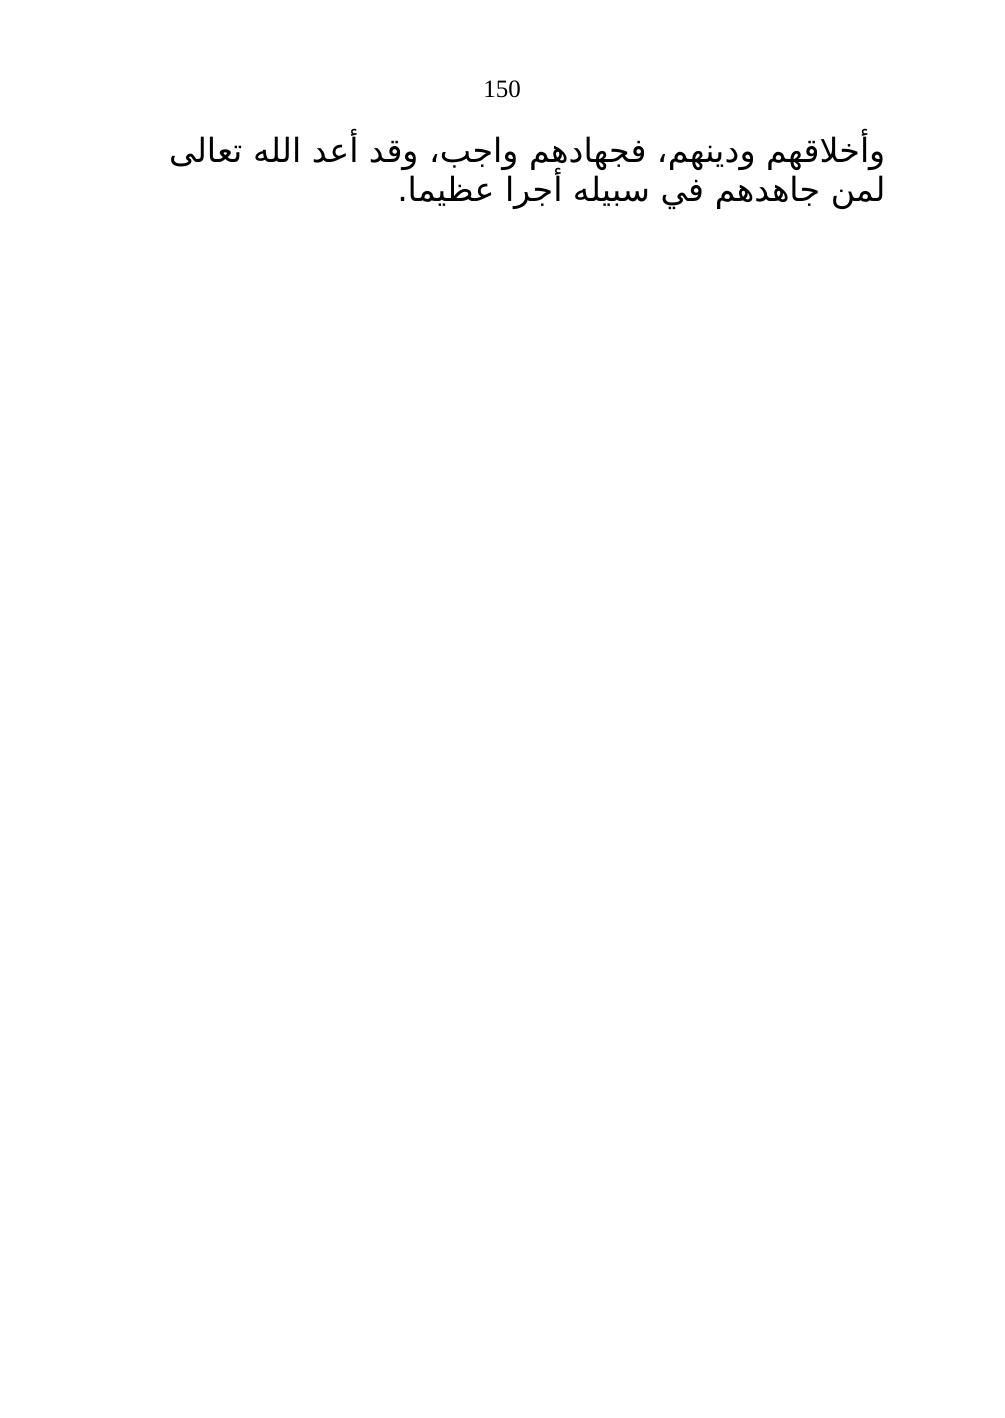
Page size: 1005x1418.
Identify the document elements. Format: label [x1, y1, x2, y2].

text [118, 131, 886, 209]
